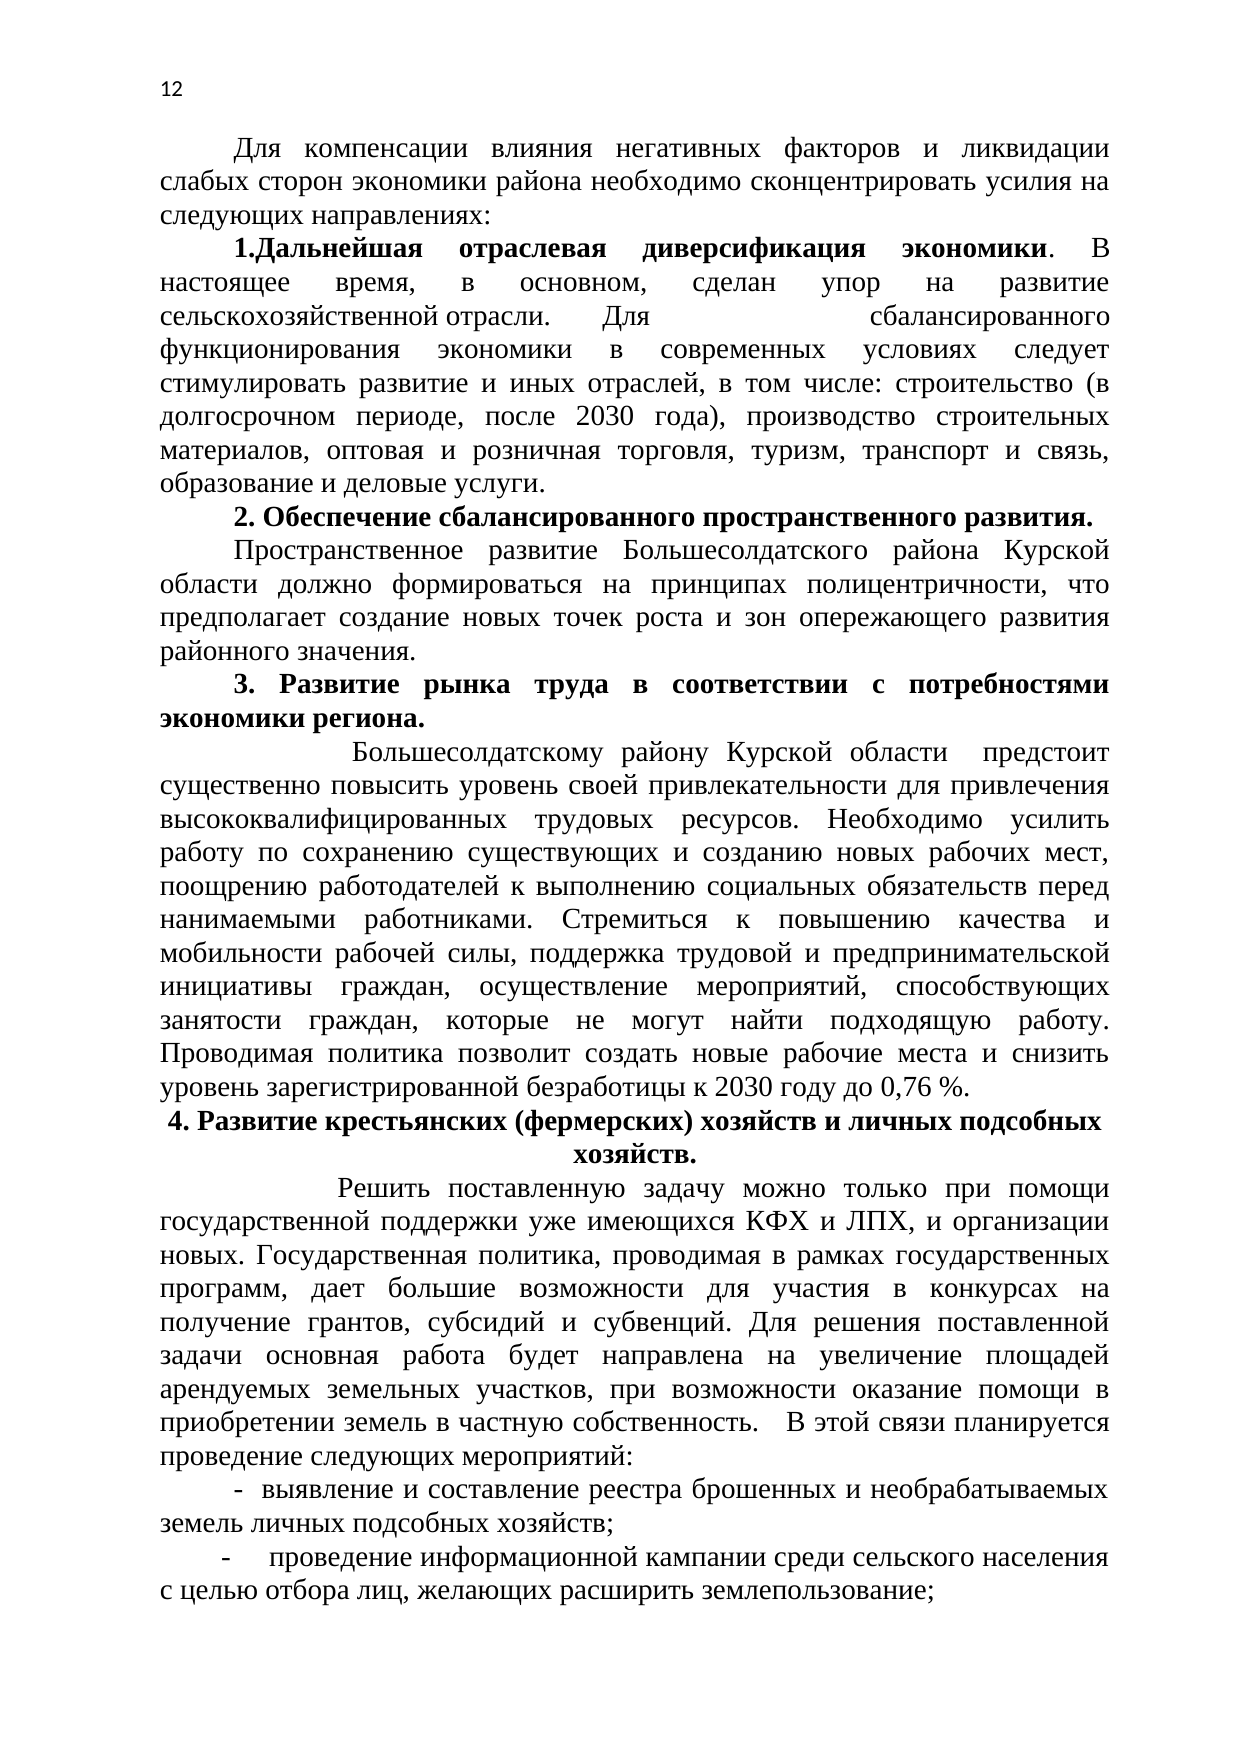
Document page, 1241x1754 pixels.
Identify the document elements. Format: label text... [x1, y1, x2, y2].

text 1.Дальнейшая отраслевая диверсификация экономики. В настоящее время, в основном, сделан упор на развитие сельскохозяйственной отрасли. Для сбалансированного функционирования экономики в современных условиях следует стимулировать развитие и иных отраслей, в том числе: строительство (в долгосрочном периоде, после 2030 года), производство строительных материалов, оптовая и розничная торговля, туризм, транспорт и связь, образование и деловые услуги. [159, 231, 1110, 499]
text 3. Развитие рынка труда в соответствии с потребностями экономики региона. [159, 667, 1110, 734]
text Решить поставленную задачу можно только при помощи государственной поддержки уже имеющихся КФХ и ЛПХ, и организации новых. Государственная политика, проводимая в рамках государственных программ, дает большие возможности для участия в конкурсах на получение грантов, субсидий и субвенций. Для решения поставленной задачи основная работа будет направлена на увеличение площадей арендуемых земельных участков, при возможности оказание помощи в приобретении земель в частную собственность. В этой связи планируется проведение следующих мероприятий: [159, 1170, 1110, 1472]
text - проведение информационной кампании среди сельского населения с целью отбора лиц, желающих расширить землепользование; [159, 1539, 1110, 1606]
text 4. Развитие крестьянских (фермерских) хозяйств и личных подсобных хозяйств. [159, 1103, 1110, 1170]
text Для компенсации влияния негативных факторов и ликвидации слабых сторон экономики района необходимо сконцентрировать усилия на следующих направлениях: [159, 130, 1110, 231]
text 2. Обеспечение сбалансированного пространственного развития. [159, 499, 1110, 532]
text Пространственное развитие Большесолдатского района Курской области должно формироваться на принципах полицентричности, что предполагает создание новых точек роста и зон опережающего развития районного значения. [159, 532, 1110, 667]
text - выявление и составление реестра брошенных и необрабатываемых земель личных подсобных хозяйств; [159, 1472, 1110, 1539]
text Большесолдатскому району Курской области предстоит существенно повысить уровень своей привлекательности для привлечения высококвалифицированных трудовых ресурсов. Необходимо усилить работу по сохранению существующих и созданию новых рабочих мест, поощрению работодателей к выполнению социальных обязательств перед нанимаемыми работниками. Стремиться к повышению качества и мобильности рабочей силы, поддержка трудовой и предпринимательской инициативы граждан, осуществление мероприятий, способствующих занятости граждан, которые не могут найти подходящую работу. Проводимая политика позволит создать новые рабочие места и снизить уровень зарегистрированной безработицы к 2030 году до 0,76 %. [159, 734, 1110, 1103]
